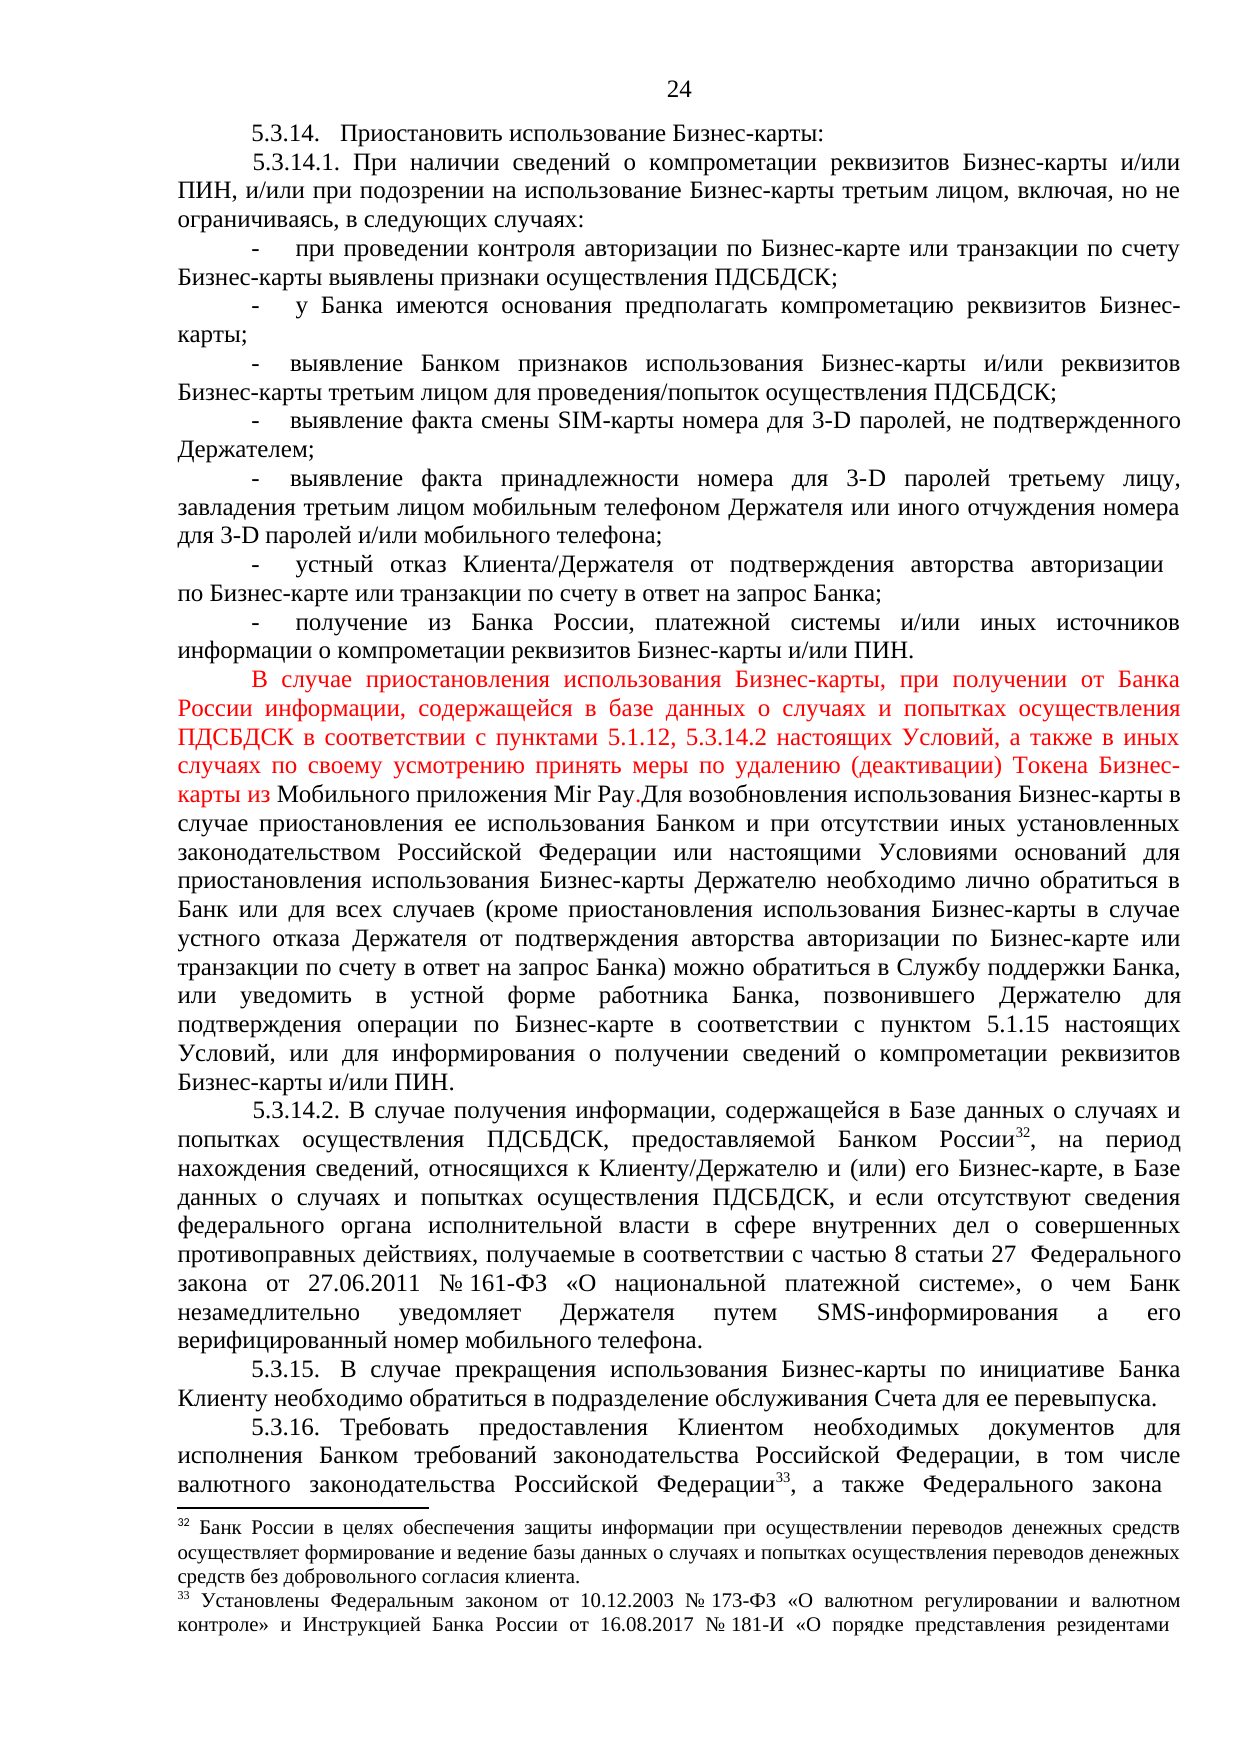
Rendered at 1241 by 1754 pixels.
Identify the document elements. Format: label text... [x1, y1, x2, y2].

list В случае прекращения использования Бизнес-карты по инициативе Банка Клиенту необходимо обратиться в подразделение обслуживания Счета для ее перевыпуска. [177, 1354, 1181, 1412]
text - получение из Банка России, платежной системы и/или иных источников информации о компрометации реквизитов Бизнес-карты и/или ПИН. [177, 607, 1181, 664]
text 5.3.14.2. В случае получения информации, содержащейся в Базе данных о случаях и попытках осуществления ПДСБДСК, предоставляемой Банком России, на период нахождения сведений, относящихся к Клиенту/Держателю и (или) его Бизнес-карте, в Базе данных о случаях и попытках осуществления ПДСБДСК, и если отсутствуют сведения федерального органа исполнительной власти в сфере внутренних дел о совершенных противоправных действиях, получаемые в соответствии с частью 8 статьи 27 Федерального закона от 27.06.2011 № 161-ФЗ «О национальной платежной системе», о чем Банк незамедлительно уведомляет Держателя путем SMS-информирования а его верифицированный номер мобильного телефона. [177, 1096, 1181, 1354]
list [177, 1412, 1181, 1498]
text - выявление Банком признаков использования Бизнес-карты и/или реквизитов Бизнес-карты третьим лицом для проведения/попыток осуществления ПДСБДСК; [177, 348, 1181, 406]
text - при проведении контроля авторизации по Бизнес-карте или транзакции по счету Бизнес-карты выявлены признаки осуществления ПДСБДСК; [177, 233, 1181, 291]
list Приостановить использование Бизнес-карты: [177, 118, 1181, 147]
text - выявление факта смены SIM-карты номера для 3-D паролей, не подтвержденного Держателем; [177, 406, 1181, 463]
text - выявление факта принадлежности номера для 3-D паролей третьему лицу, завладения третьим лицом мобильным телефоном Держателя или иного отчуждения номера для 3-D паролей и/или мобильного телефона; [177, 463, 1181, 549]
text - у Банка имеются основания предполагать компрометацию реквизитов Бизнес-карты; [177, 291, 1181, 348]
text В случае приостановления использования Бизнес-карты, при получении от Банка России информации, содержащейся в базе данных о случаях и попытках осуществления ПДСБДСК в соответствии с пунктами 5.1.12, 5.3.14.2 настоящих Условий, а также в иных случаях по своему усмотрению принять меры по удалению (деактивации) Токена Бизнес-карты из Мобильного приложения Mir Pay.Для возобновления использования Бизнес-карты в случае приостановления ее использования Банком и при отсутствии иных установленных законодательством Российской Федерации или настоящими Условиями оснований для приостановления использования Бизнес-карты Держателю необходимо лично обратиться в Банк или для всех случаев (кроме приостановления использования Бизнес-карты в случае устного отказа Держателя от подтверждения авторства авторизации по Бизнес-карте или транзакции по счету в ответ на запрос Банка) можно обратиться в Службу поддержки Банка, или уведомить в устной форме работника Банка, позвонившего Держателю для подтверждения операции по Бизнес-карте в соответствии с пунктом 5.1.15 настоящих Условий, или для информирования о получении сведений о компрометации реквизитов Бизнес-карты и/или ПИН. [177, 664, 1181, 1096]
text - устный отказ Клиента/Держателя от подтверждения авторства авторизации по Бизнес-карте или транзакции по счету в ответ на запрос Банка; [177, 549, 1181, 607]
text 5.3.14.1. При наличии сведений о компрометации реквизитов Бизнес-карты и/или ПИН, и/или при подозрении на использование Бизнес-карты третьим лицом, включая, но не ограничиваясь, в следующих случаях: [177, 147, 1181, 233]
